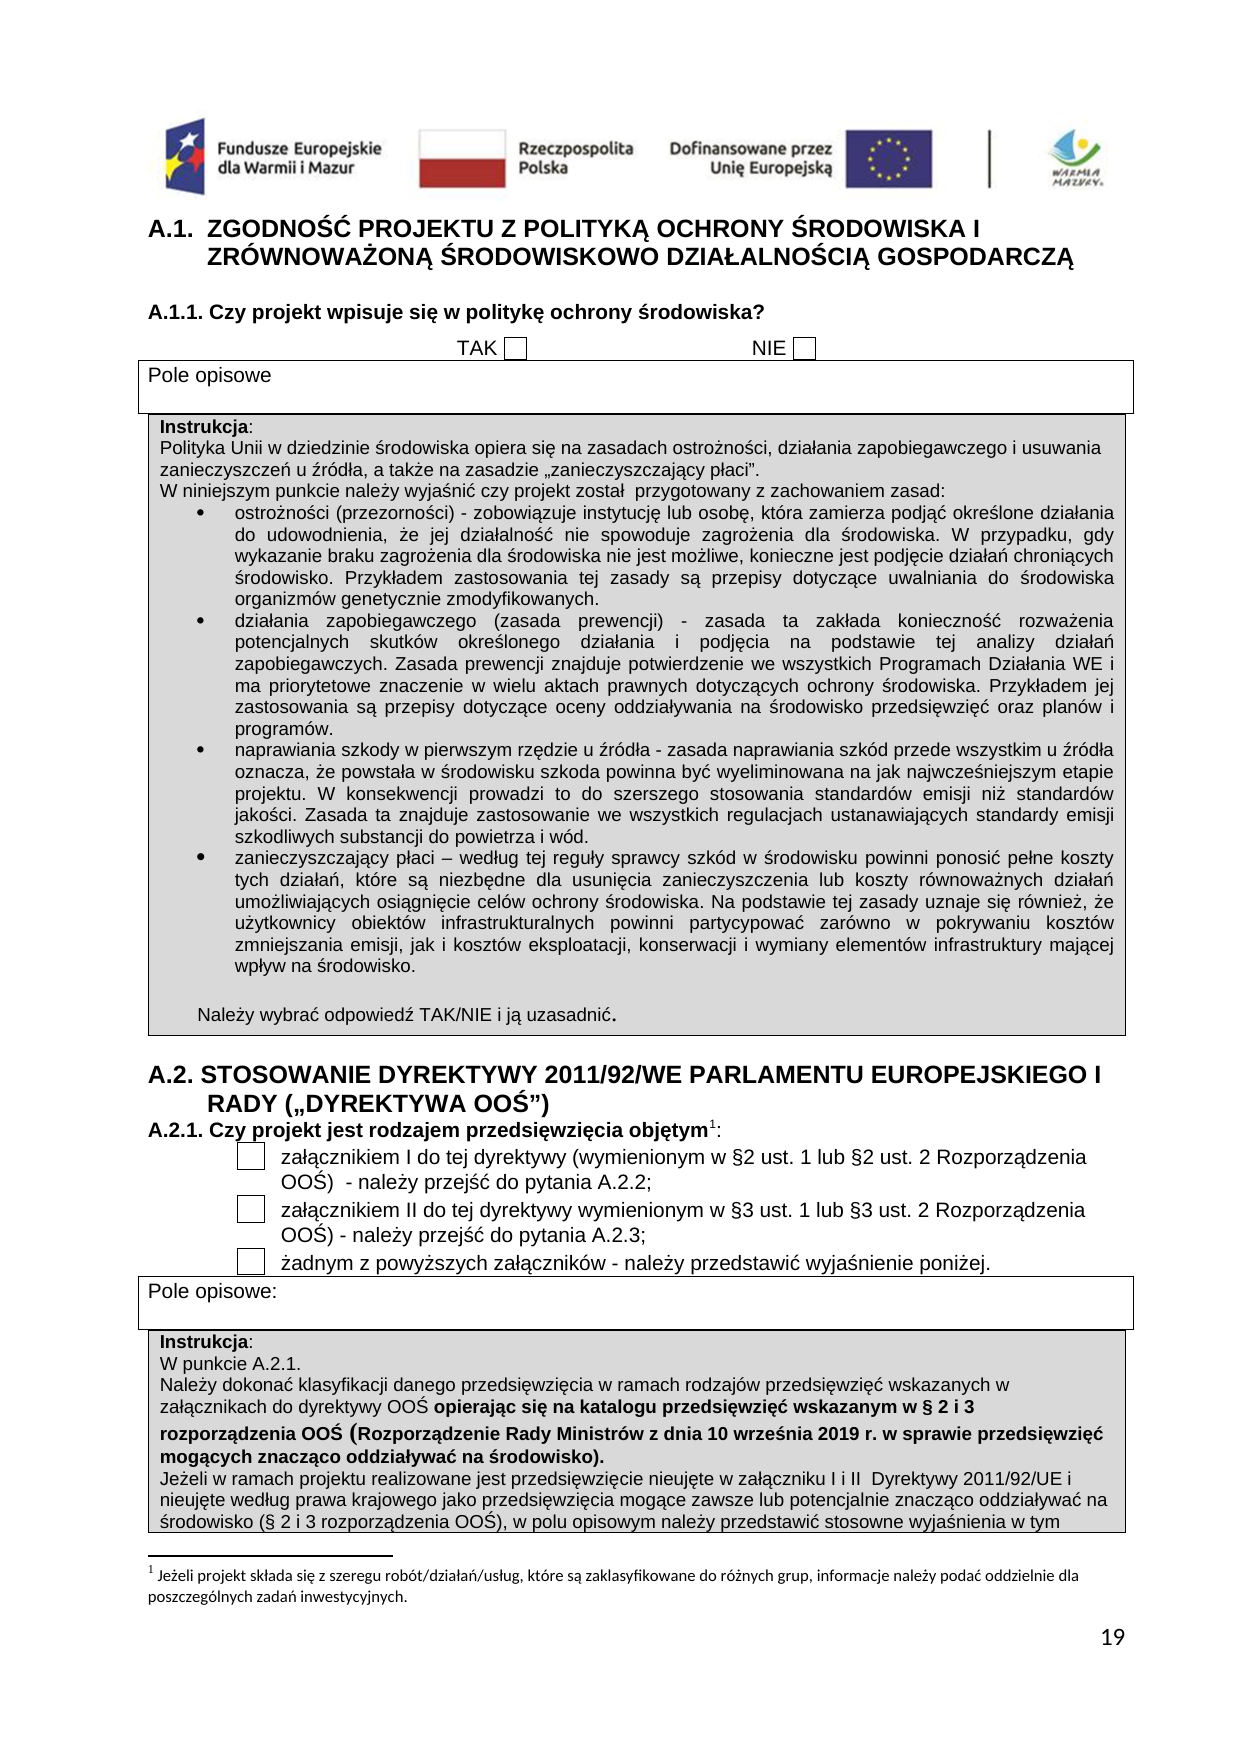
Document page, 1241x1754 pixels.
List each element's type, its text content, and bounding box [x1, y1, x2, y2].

text TAK NIE [148, 336, 1125, 360]
subtitle A.1.1. Czy projekt wpisuje się w politykę ochrony środowiska? [148, 300, 1125, 324]
text A.2. STOSOWANIE DYREKTYWY 2011/92/WE PARLAMENTU EUROPEJSKIEGO I RADY („DYREKTYWA OOŚ”) [148, 1060, 1125, 1117]
picture [147, 99, 1123, 214]
text żadnym z powyższych załączników - należy przedstawić wyjaśnienie poniżej. [236, 1247, 1125, 1276]
text Pole opisowe: [139, 1277, 1133, 1303]
text Pole opisowe [139, 361, 1133, 387]
text A.2.1. Czy projekt jest rodzajem przedsięwzięcia objętym: [148, 1117, 1125, 1141]
text załącznikiem I do tej dyrektywy (wymienionym w §2 ust. 1 lub §2 ust. 2 Rozporządzenia OOŚ) - należy przejść do pytania A.2.2; [236, 1141, 1125, 1194]
text załącznikiem II do tej dyrektywy wymienionym w §3 ust. 1 lub §3 ust. 2 Rozporządzenia OOŚ) - należy przejść do pytania A.2.3; [236, 1194, 1125, 1247]
text A.1. ZGODNOŚĆ PROJEKTU Z POLITYKĄ OCHRONY ŚRODOWISKA I ZRÓWNOWAŻONĄ ŚRODOWISKOWO DZIAŁALNOŚCIĄ GOSPODARCZĄ [148, 213, 1125, 271]
table_header Instrukcja: Polityka Unii w dziedzinie środowiska opiera się na zasadach ostrożności, działania zapobiegawczego i usuwania zanieczyszczeń u źródła, a także na zasadzie „zanieczyszczający płaci”. W niniejszym punkcie należy wyjaśnić czy projekt został przygotowany z zachowaniem zasad: ostrożności (przezorności) - zobowiązuje instytucję lub osobę, która zamierza podjąć określone działania do udowodnienia, że jej działalność nie spowoduje zagrożenia dla środowiska. W przypadku, gdy wykazanie braku zagrożenia dla środowiska nie jest możliwe, konieczne jest podjęcie działań chroniących środowisko. Przykładem zastosowania tej zasady są przepisy dotyczące uwalniania do środowiska organizmów genetycznie zmodyfikowanych. działania zapobiegawczego (zasada prewencji) - zasada ta zakłada konieczność rozważenia potencjalnych skutków określonego działania i podjęcia na podstawie tej analizy działań zapobiegawczych. Zasada prewencji znajduje potwierdzenie we wszystkich Programach Działania WE i ma priorytetowe znaczenie w wielu aktach prawnych dotyczących ochrony środowiska. Przykładem jej zastosowania są przepisy dotyczące oceny oddziaływania na środowisko przedsięwzięć oraz planów i programów. naprawiania szkody w pierwszym rzędzie u źródła - zasada naprawiania szkód przede wszystkim u źródła oznacza, że powstała w środowisku szkoda powinna być wyeliminowana na jak najwcześniejszym etapie projektu. W konsekwencji prowadzi to do szerszego stosowania standardów emisji niż standardów jakości. Zasada ta znajduje zastosowanie we wszystkich regulacjach ustanawiających standardy emisji szkodliwych substancji do powietrza i wód. zanieczyszczający płaci – według tej reguły sprawcy szkód w środowisku powinni ponosić pełne koszty tych działań, które są niezbędne dla usunięcia zanieczyszczenia lub koszty równoważnych działań umożliwiających osiągnięcie celów ochrony środowiska. Na podstawie tej zasady uznaje się również, że użytkownicy obiektów infrastrukturalnych powinni partycypować zarówno w pokrywaniu kosztów zmniejszania emisji, jak i kosztów eksploatacji, konserwacji i wymiany elementów infrastruktury mającej wpływ na środowisko. Należy wybrać odpowiedź TAK/NIE i ją uzasadnić. [149, 415, 1125, 1035]
